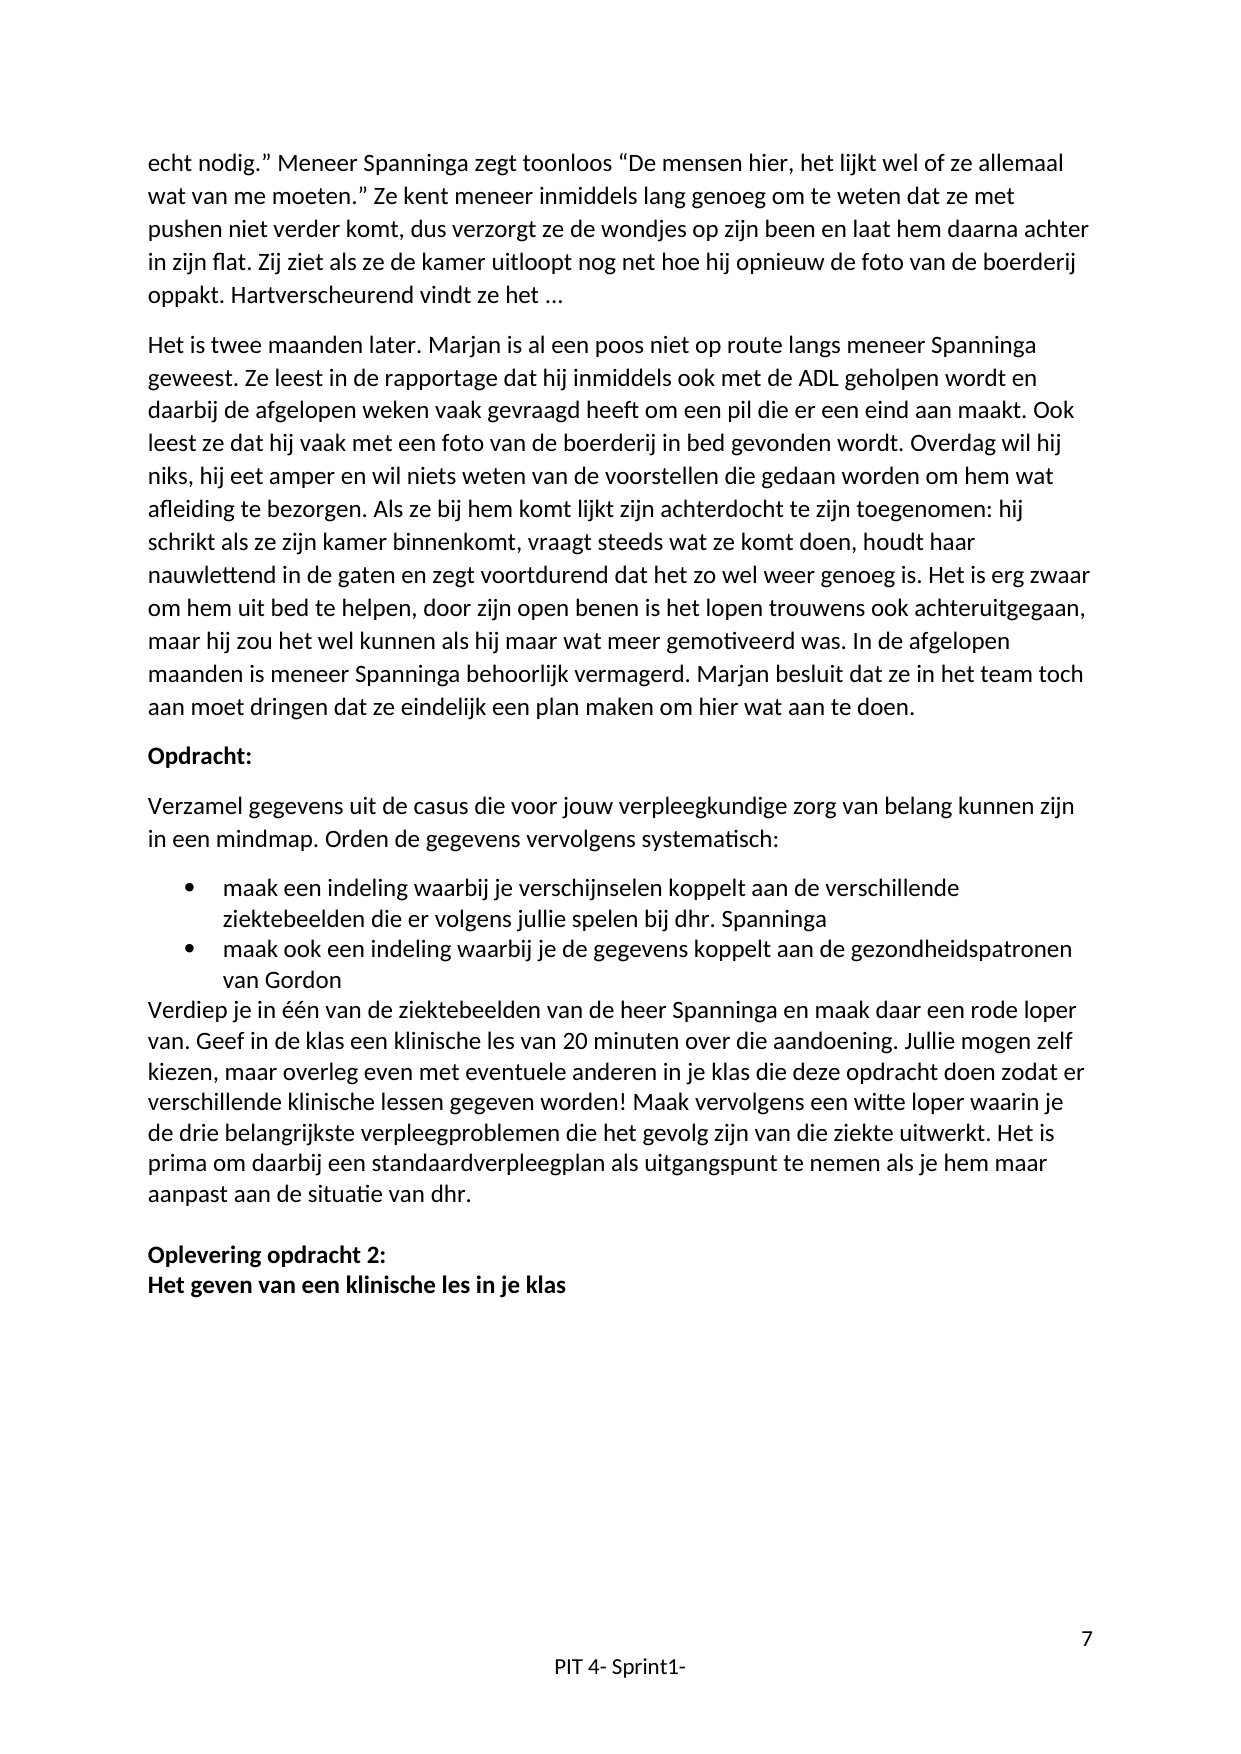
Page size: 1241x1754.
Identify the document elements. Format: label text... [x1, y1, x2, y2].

text Het is twee maanden later. Marjan is al een poos niet op route langs meneer Spanninga geweest. Ze leest in de rapportage dat hij inmiddels ook met de ADL geholpen wordt en daarbij de afgelopen weken vaak gevraagd heeft om een pil die er een eind aan maakt. Ook leest ze dat hij vaak met een foto van de boerderij in bed gevonden wordt. Overdag wil hij niks, hij eet amper en wil niets weten van de voorstellen die gedaan worden om hem wat afleiding te bezorgen. Als ze bij hem komt lijkt zijn achterdocht te zijn toegenomen: hij schrikt als ze zijn kamer binnenkomt, vraagt steeds wat ze komt doen, houdt haar nauwlettend in de gaten en zegt voortdurend dat het zo wel weer genoeg is. Het is erg zwaar om hem uit bed te helpen, door zijn open benen is het lopen trouwens ook achteruitgegaan, maar hij zou het wel kunnen als hij maar wat meer gemotiveerd was. In de afgelopen maanden is meneer Spanninga behoorlijk vermagerd. Marjan besluit dat ze in het team toch aan moet dringen dat ze eindelijk een plan maken om hier wat aan te doen. [148, 329, 1093, 721]
text Verzamel gegevens uit de casus die voor jouw verpleegkundige zorg van belang kunnen zijn in een mindmap. Orden de gegevens vervolgens systematisch: [148, 790, 1093, 853]
text Het geven van een klinische les in je klas [148, 1269, 1093, 1300]
list maak een indeling waarbij je verschijnselen koppelt aan de verschillende ziektebeelden die er volgens jullie spelen bij dhr. Spanninga [185, 873, 1093, 934]
list maak ook een indeling waarbij je de gegevens koppelt aan de gezondheidspatronen van Gordon [185, 934, 1093, 995]
text Oplevering opdracht 2: [148, 1239, 1093, 1269]
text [148, 148, 1093, 310]
text Verdiep je in één van de ziektebeelden van de heer Spanninga en maak daar een rode loper van. Geef in de klas een klinische les van 20 minuten over die aandoening. Jullie mogen zelf kiezen, maar overleg even met eventuele anderen in je klas die deze opdracht doen zodat er verschillende klinische lessen gegeven worden! Maak vervolgens een witte loper waarin je de drie belangrijkste verpleegproblemen die het gevolg zijn van die ziekte uitwerkt. Het is prima om daarbij een standaardverpleegplan als uitgangspunt te nemen als je hem maar aanpast aan de situatie van dhr. [148, 995, 1093, 1208]
text Opdracht: [148, 741, 1093, 771]
